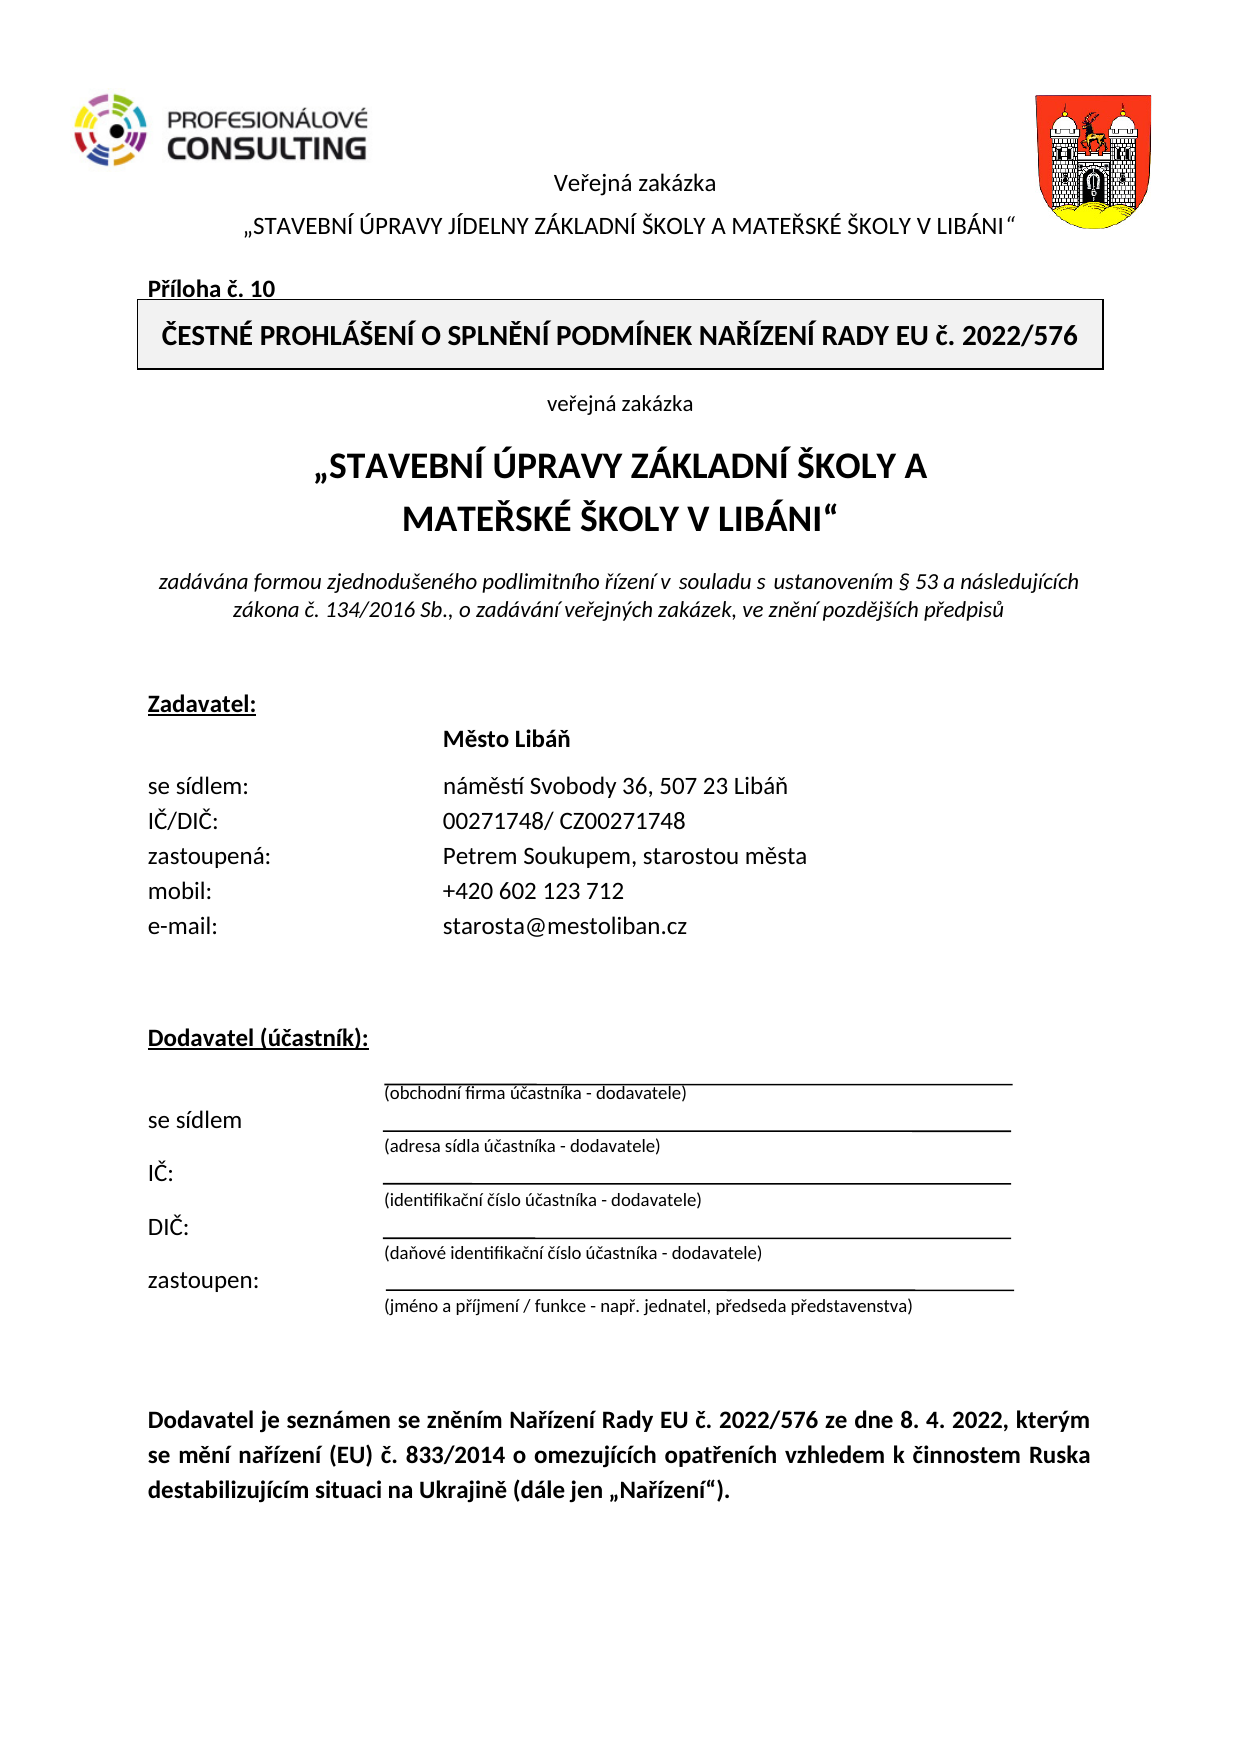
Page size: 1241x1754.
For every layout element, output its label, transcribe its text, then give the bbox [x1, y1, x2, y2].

text ČESTNÉ PROHLÁŠENÍ O SPLNĚNÍ PODMÍNEK NAŘÍZENÍ RADY EU č. 2022/576 [148, 317, 1093, 352]
text Příloha č. 10 [148, 273, 1093, 304]
text Dodavatel (účastník): [148, 1022, 1093, 1053]
text Zadavatel: [148, 688, 1093, 718]
text (adresa sídla účastníka - dodavatele) [148, 1134, 1093, 1157]
text (jméno a příjmení / funkce - např. jednatel, předseda představenstva) [148, 1294, 1093, 1317]
text „STAVEBNÍ ÚPRAVY ZÁKLADNÍ ŠKOLY A [148, 442, 1093, 488]
text IČ/DIČ: 00271748/ CZ00271748 [148, 805, 1093, 836]
text Dodavatel je seznámen se zněním Nařízení Rady EU č. 2022/576 ze dne 8. 4. 2022, kterým se mění nařízení (EU) č. 833/2014 o omezujících opatřeních vzhledem k činnostem Ruska destabilizujícím situaci na Ukrajině (dále jen „Nařízení“). [148, 1404, 1093, 1504]
picture [1035, 95, 1152, 229]
text DIČ: [148, 1211, 1093, 1241]
text e-mail: starosta@mestoliban.cz [148, 910, 1093, 941]
text se sídlem [148, 1104, 1093, 1134]
text (obchodní firma účastníka - dodavatele) [148, 1081, 1093, 1104]
text (daňové identifikační číslo účastníka - dodavatele) [148, 1241, 1093, 1264]
text zastoupená: Petrem Soukupem, starostou města [148, 840, 1093, 871]
text zastoupen: [148, 1264, 1093, 1294]
text zadávána formou zjednodušeného podlimitního řízení v souladu s ustanovením § 53 a následujících zákona č. 134/2016 Sb., o zadávání veřejných zakázek, ve znění pozdějších předpisů [148, 567, 1093, 623]
text MATEŘSKÉ ŠKOLY V LIBÁNI“ [148, 495, 1093, 541]
text IČ: [148, 1157, 1093, 1188]
text se sídlem: náměstí Svobody 36, 507 23 Libáň [148, 770, 1093, 801]
text mobil: +420 602 123 712 [148, 875, 1093, 906]
text (identifikační číslo účastníka - dodavatele) [148, 1188, 1093, 1211]
text Město Libáň [369, 723, 1093, 753]
text veřejná zakázka [148, 389, 1093, 417]
picture [69, 88, 373, 172]
